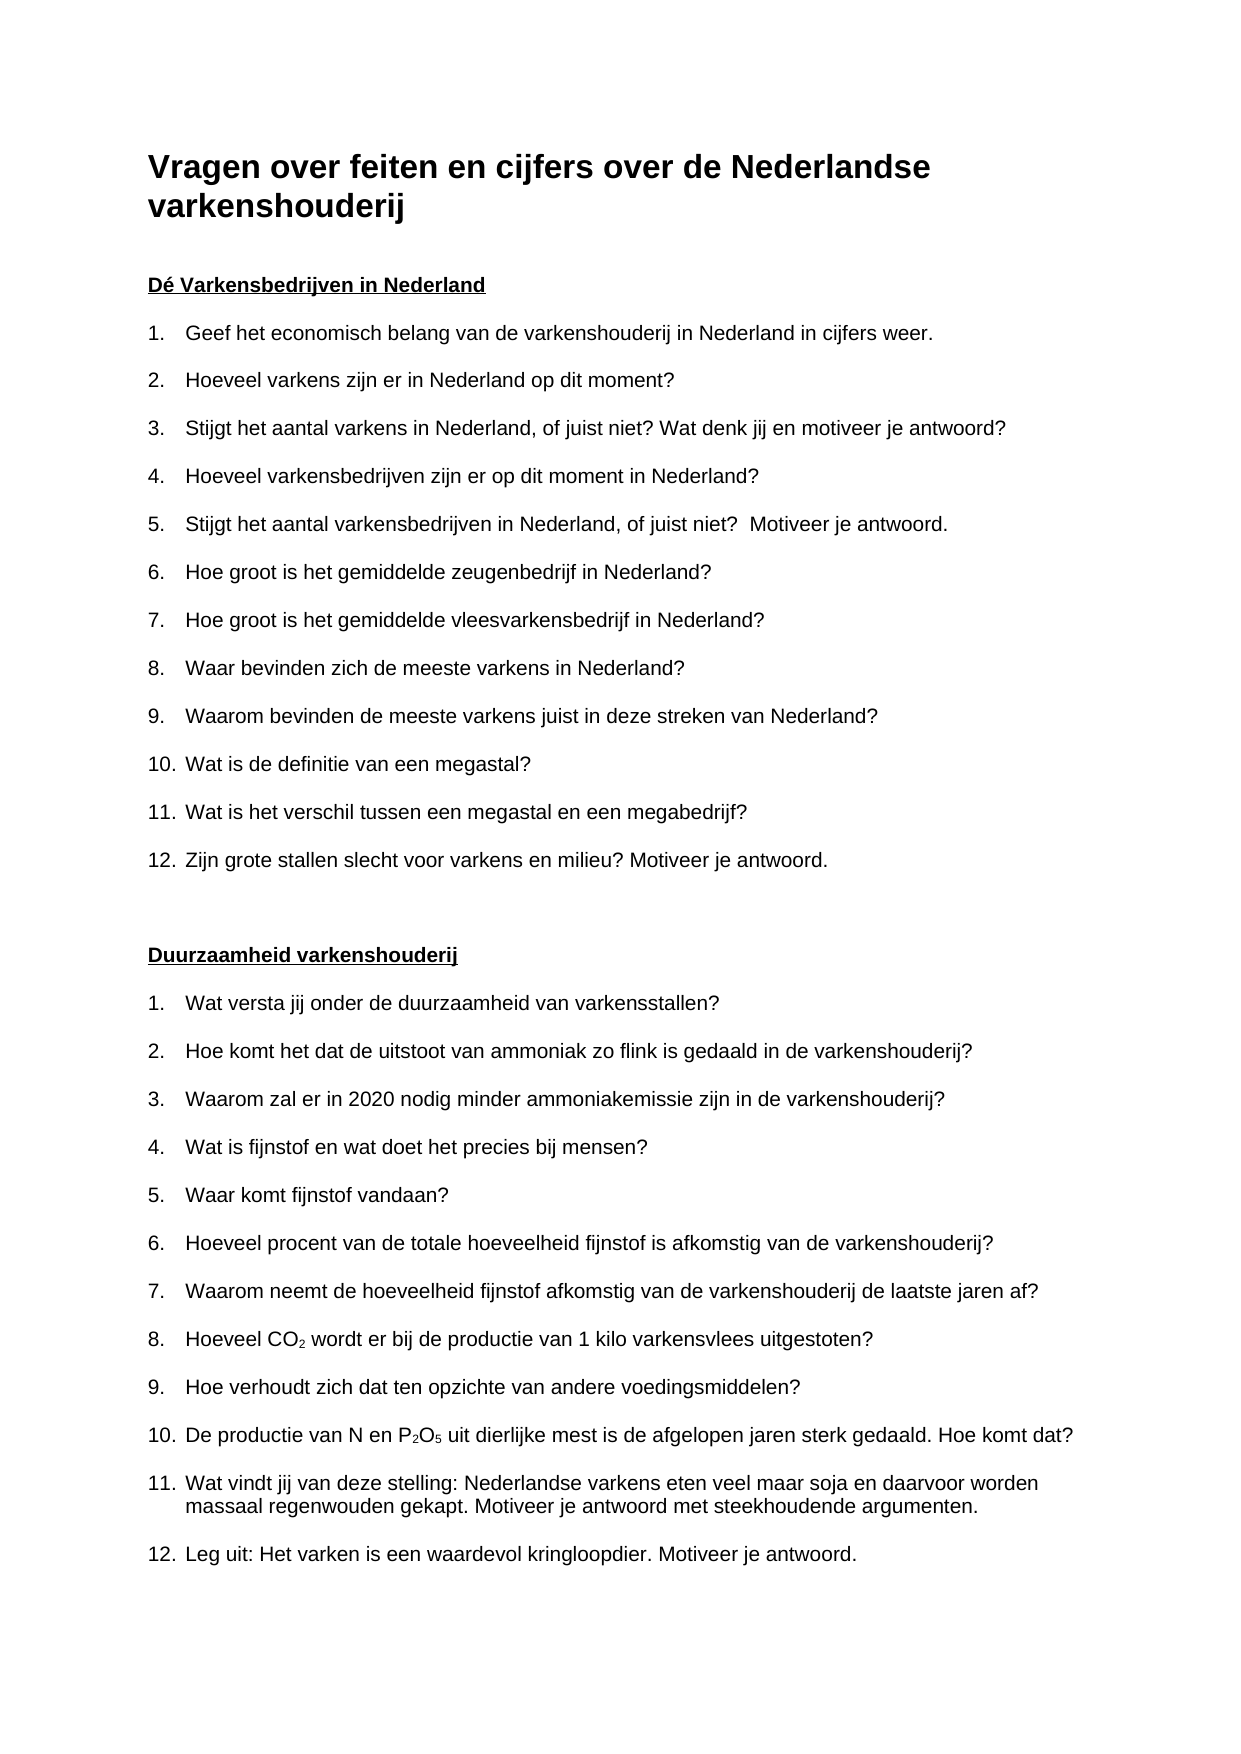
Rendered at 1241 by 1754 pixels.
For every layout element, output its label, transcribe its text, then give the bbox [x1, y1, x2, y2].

text Vragen over feiten en cijfers over de Nederlandse varkenshouderij [148, 148, 1093, 224]
list De productie van N en P2O5 uit dierlijke mest is de afgelopen jaren sterk gedaald. Hoe komt dat? [148, 1422, 1093, 1446]
list Waar bevinden zich de meeste varkens in Nederland? [148, 656, 1093, 680]
list Hoeveel varkens zijn er in Nederland op dit moment? [148, 368, 1093, 392]
list Wat vindt jij van deze stelling: Nederlandse varkens eten veel maar soja en daarvoor worden massaal regenwouden gekapt. Motiveer je antwoord met steekhoudende argumenten. [148, 1470, 1093, 1518]
list Stijgt het aantal varkens in Nederland, of juist niet? Wat denk jij en motiveer je antwoord? [148, 416, 1093, 440]
list Wat is de definitie van een megastal? [148, 752, 1093, 776]
list Waarom bevinden de meeste varkens juist in deze streken van Nederland? [148, 704, 1093, 728]
list Stijgt het aantal varkensbedrijven in Nederland, of juist niet? Motiveer je antwoord. [148, 512, 1093, 536]
list Zijn grote stallen slecht voor varkens en milieu? Motiveer je antwoord. [148, 847, 1093, 871]
list Hoeveel CO2 wordt er bij de productie van 1 kilo varkensvlees uitgestoten? [148, 1327, 1093, 1351]
list Hoeveel varkensbedrijven zijn er op dit moment in Nederland? [148, 464, 1093, 488]
list Hoeveel procent van de totale hoeveelheid fijnstof is afkomstig van de varkenshouderij? [148, 1231, 1093, 1255]
list Wat is fijnstof en wat doet het precies bij mensen? [148, 1135, 1093, 1159]
list Hoe groot is het gemiddelde vleesvarkensbedrijf in Nederland? [148, 608, 1093, 632]
list Hoe groot is het gemiddelde zeugenbedrijf in Nederland? [148, 560, 1093, 584]
list Wat versta jij onder de duurzaamheid van varkensstallen? [148, 991, 1093, 1015]
list Hoe komt het dat de uitstoot van ammoniak zo flink is gedaald in de varkenshouderij? [148, 1039, 1093, 1063]
list Waarom neemt de hoeveelheid fijnstof afkomstig van de varkenshouderij de laatste jaren af? [148, 1279, 1093, 1303]
list Geef het economisch belang van de varkenshouderij in Nederland in cijfers weer. [148, 320, 1093, 344]
list Hoe verhoudt zich dat ten opzichte van andere voedingsmiddelen? [148, 1374, 1093, 1398]
list Waar komt fijnstof vandaan? [148, 1183, 1093, 1207]
list Waarom zal er in 2020 nodig minder ammoniakemissie zijn in de varkenshouderij? [148, 1087, 1093, 1111]
text Duurzaamheid varkenshouderij [148, 943, 1093, 967]
list Leg uit: Het varken is een waardevol kringloopdier. Motiveer je antwoord. [148, 1542, 1093, 1566]
list Wat is het verschil tussen een megastal en een megabedrijf? [148, 799, 1093, 823]
text Dé Varkensbedrijven in Nederland [148, 272, 1093, 296]
